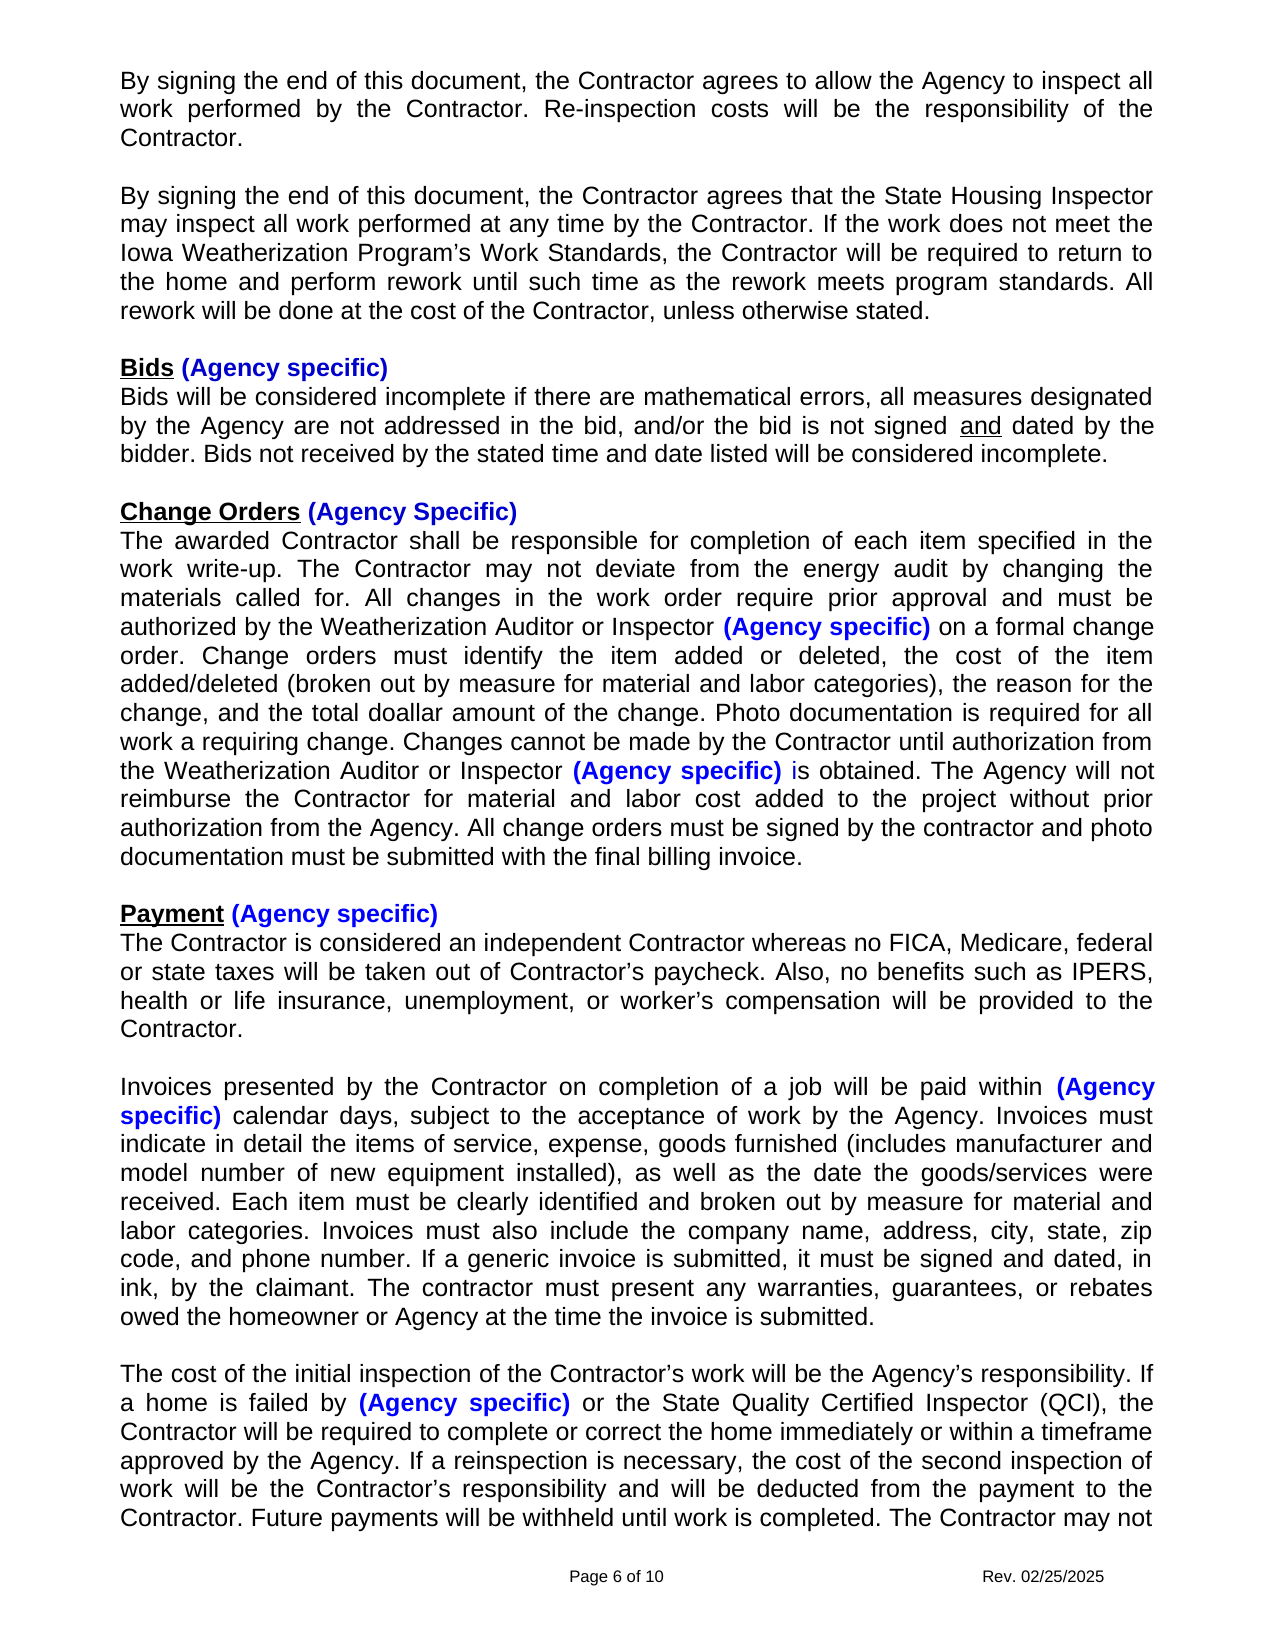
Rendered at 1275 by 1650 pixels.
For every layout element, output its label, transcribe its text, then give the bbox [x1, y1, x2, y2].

text Payment (Agency specific) [120, 899, 1155, 928]
text Bids (Agency specific) [120, 353, 1155, 382]
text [120, 1359, 1155, 1532]
text Invoices presented by the Contractor on completion of a job will be paid within (Agency specific) calendar days, subject to the acceptance of work by the Agency. Invoices must indicate in detail the items of service, expense, goods furnished (includes manufacturer and model number of new equipment installed), as well as the date the goods/services were received. Each item must be clearly identified and broken out by measure for material and labor categories. Invoices must also include the company name, address, city, state, zip code, and phone number. If a generic invoice is submitted, it must be signed and dated, in ink, by the claimant. The contractor must present any warranties, guarantees, or rebates owed the homeowner or Agency at the time the invoice is submitted. [120, 1072, 1155, 1331]
text By signing the end of this document, the Contractor agrees to allow the Agency to inspect all work performed by the Contractor. Re-inspection costs will be the responsibility of the Contractor. [120, 66, 1155, 152]
text Change Orders (Agency Specific) [120, 497, 1155, 526]
text The Contractor is considered an independent Contractor whereas no FICA, Medicare, federal or state taxes will be taken out of Contractor’s paycheck. Also, no benefits such as IPERS, health or life insurance, unemployment, or worker’s compensation will be provided to the Contractor. [120, 928, 1155, 1043]
text The awarded Contractor shall be responsible for completion of each item specified in the work write-up. The Contractor may not deviate from the energy audit by changing the materials called for. All changes in the work order require prior approval and must be authorized by the Weatherization Auditor or Inspector (Agency specific) on a formal change order. Change orders must identify the item added or deleted, the cost of the item added/deleted (broken out by measure for material and labor categories), the reason for the change, and the total doallar amount of the change. Photo documentation is required for all work a requiring change. Changes cannot be made by the Contractor until authorization from the Weatherization Auditor or Inspector (Agency specific) is obtained. The Agency will not reimburse the Contractor for material and labor cost added to the project without prior authorization from the Agency. All change orders must be signed by the contractor and photo documentation must be submitted with the final billing invoice. [120, 526, 1155, 871]
text By signing the end of this document, the Contractor agrees that the State Housing Inspector may inspect all work performed at any time by the Contractor. If the work does not meet the Iowa Weatherization Program’s Work Standards, the Contractor will be required to return to the home and perform rework until such time as the rework meets program standards. All rework will be done at the cost of the Contractor, unless otherwise stated. [120, 181, 1155, 324]
text Bids will be considered incomplete if there are mathematical errors, all measures designated by the Agency are not addressed in the bid, and/or the bid is not signed and dated by the bidder. Bids not received by the stated time and date listed will be considered incomplete. [120, 382, 1155, 468]
